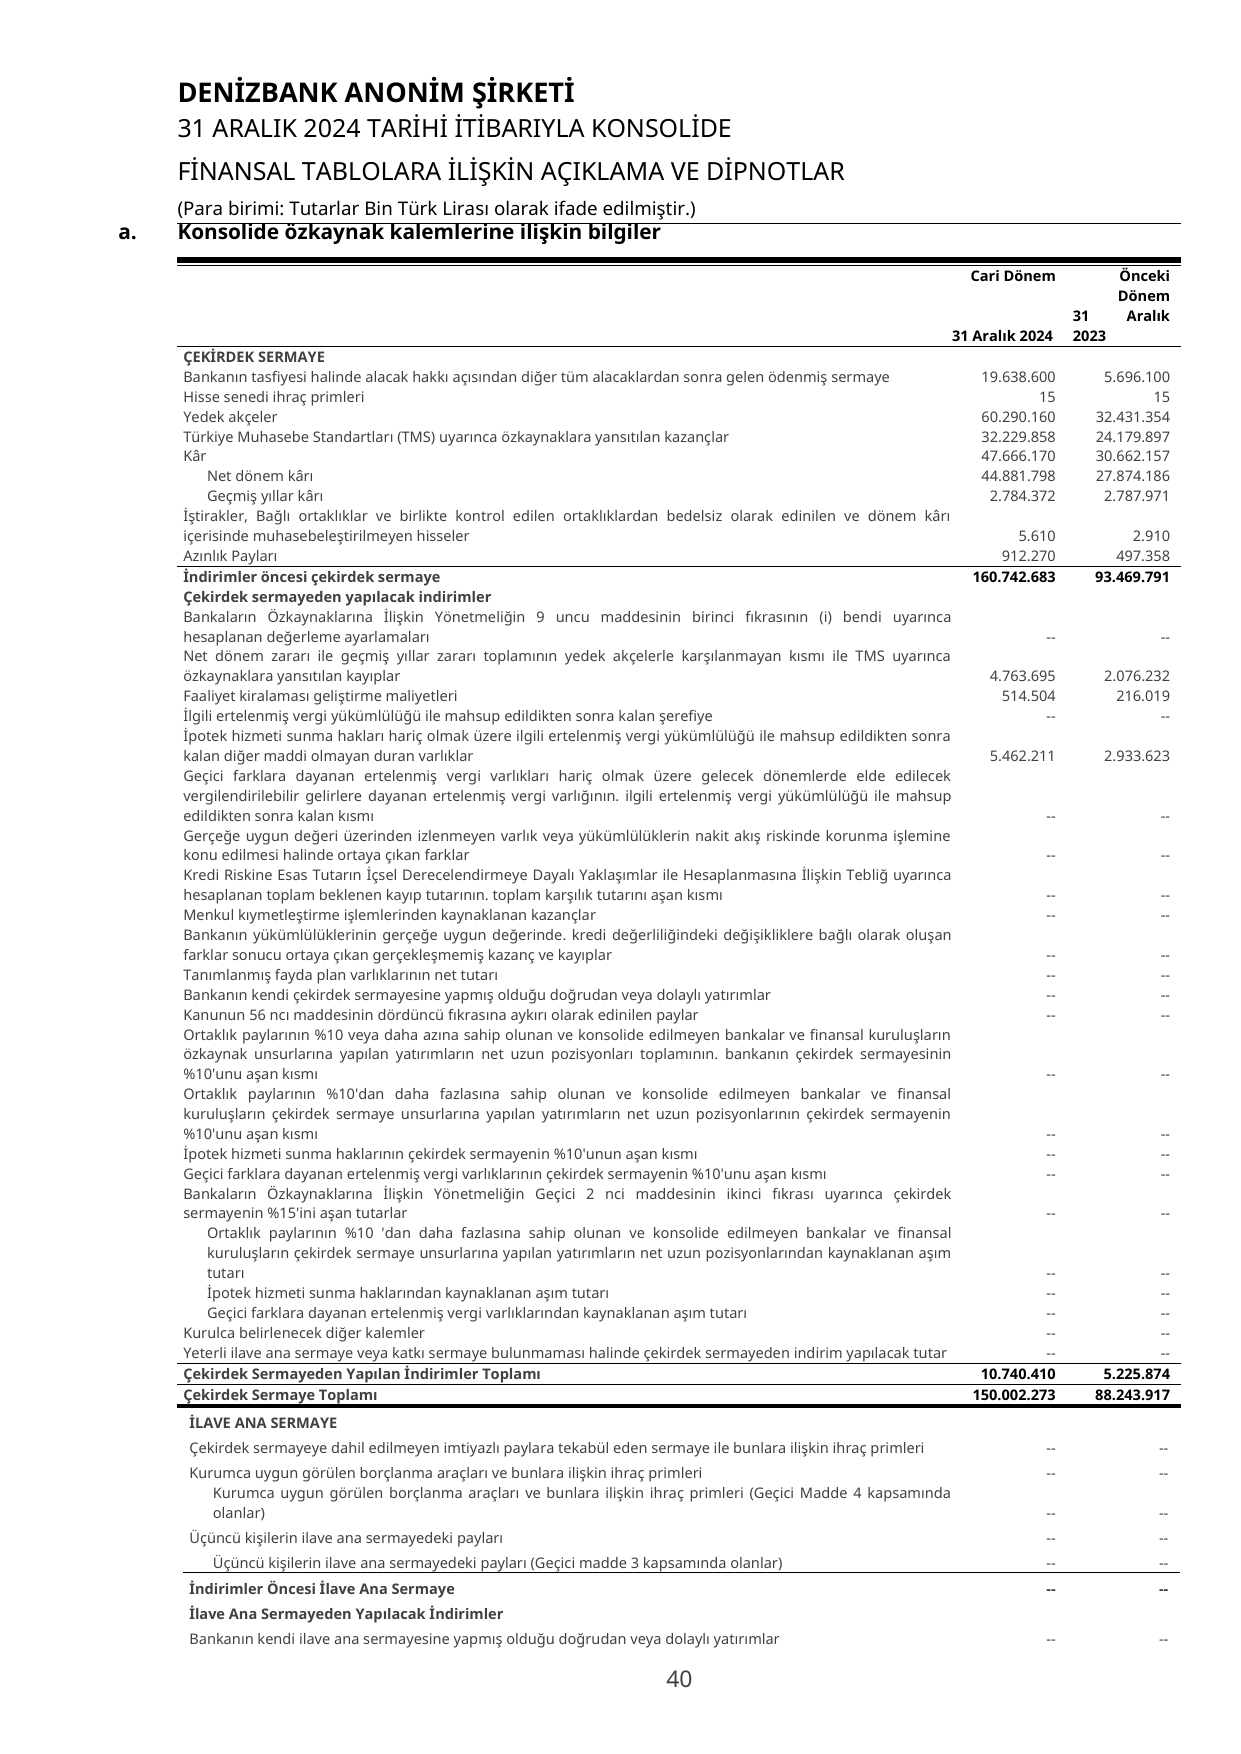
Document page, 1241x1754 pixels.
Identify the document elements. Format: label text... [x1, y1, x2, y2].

list Konsolide özkaynak kalemlerine ilişkin bilgiler [118, 219, 1181, 244]
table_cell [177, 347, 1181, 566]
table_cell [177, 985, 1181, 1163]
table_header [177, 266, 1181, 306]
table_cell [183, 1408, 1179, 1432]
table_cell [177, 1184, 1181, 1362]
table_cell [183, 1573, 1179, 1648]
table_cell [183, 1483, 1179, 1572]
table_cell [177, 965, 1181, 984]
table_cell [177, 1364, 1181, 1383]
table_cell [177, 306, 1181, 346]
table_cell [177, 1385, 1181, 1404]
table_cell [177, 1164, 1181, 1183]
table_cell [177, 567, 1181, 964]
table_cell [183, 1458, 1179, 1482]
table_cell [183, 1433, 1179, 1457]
